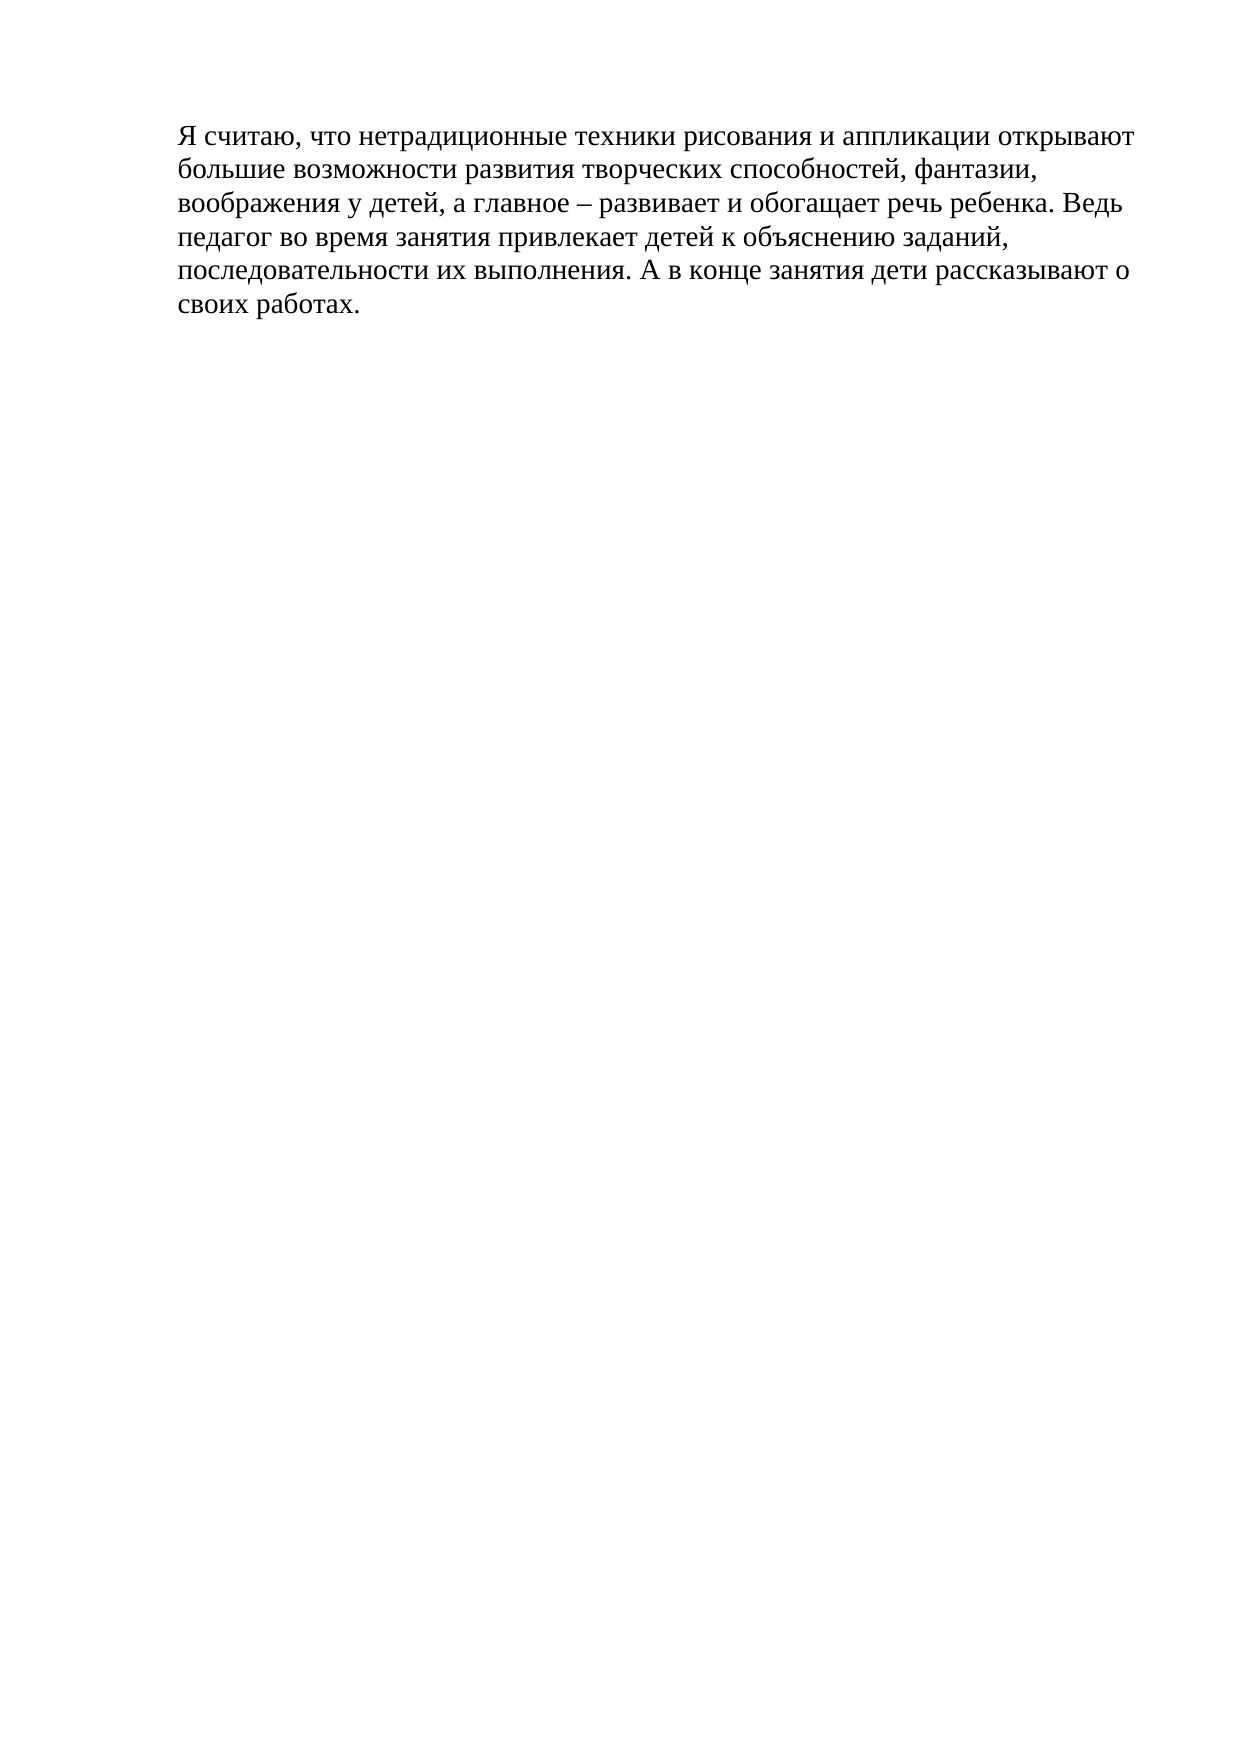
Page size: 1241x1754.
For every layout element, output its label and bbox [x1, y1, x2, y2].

text [177, 118, 1152, 319]
